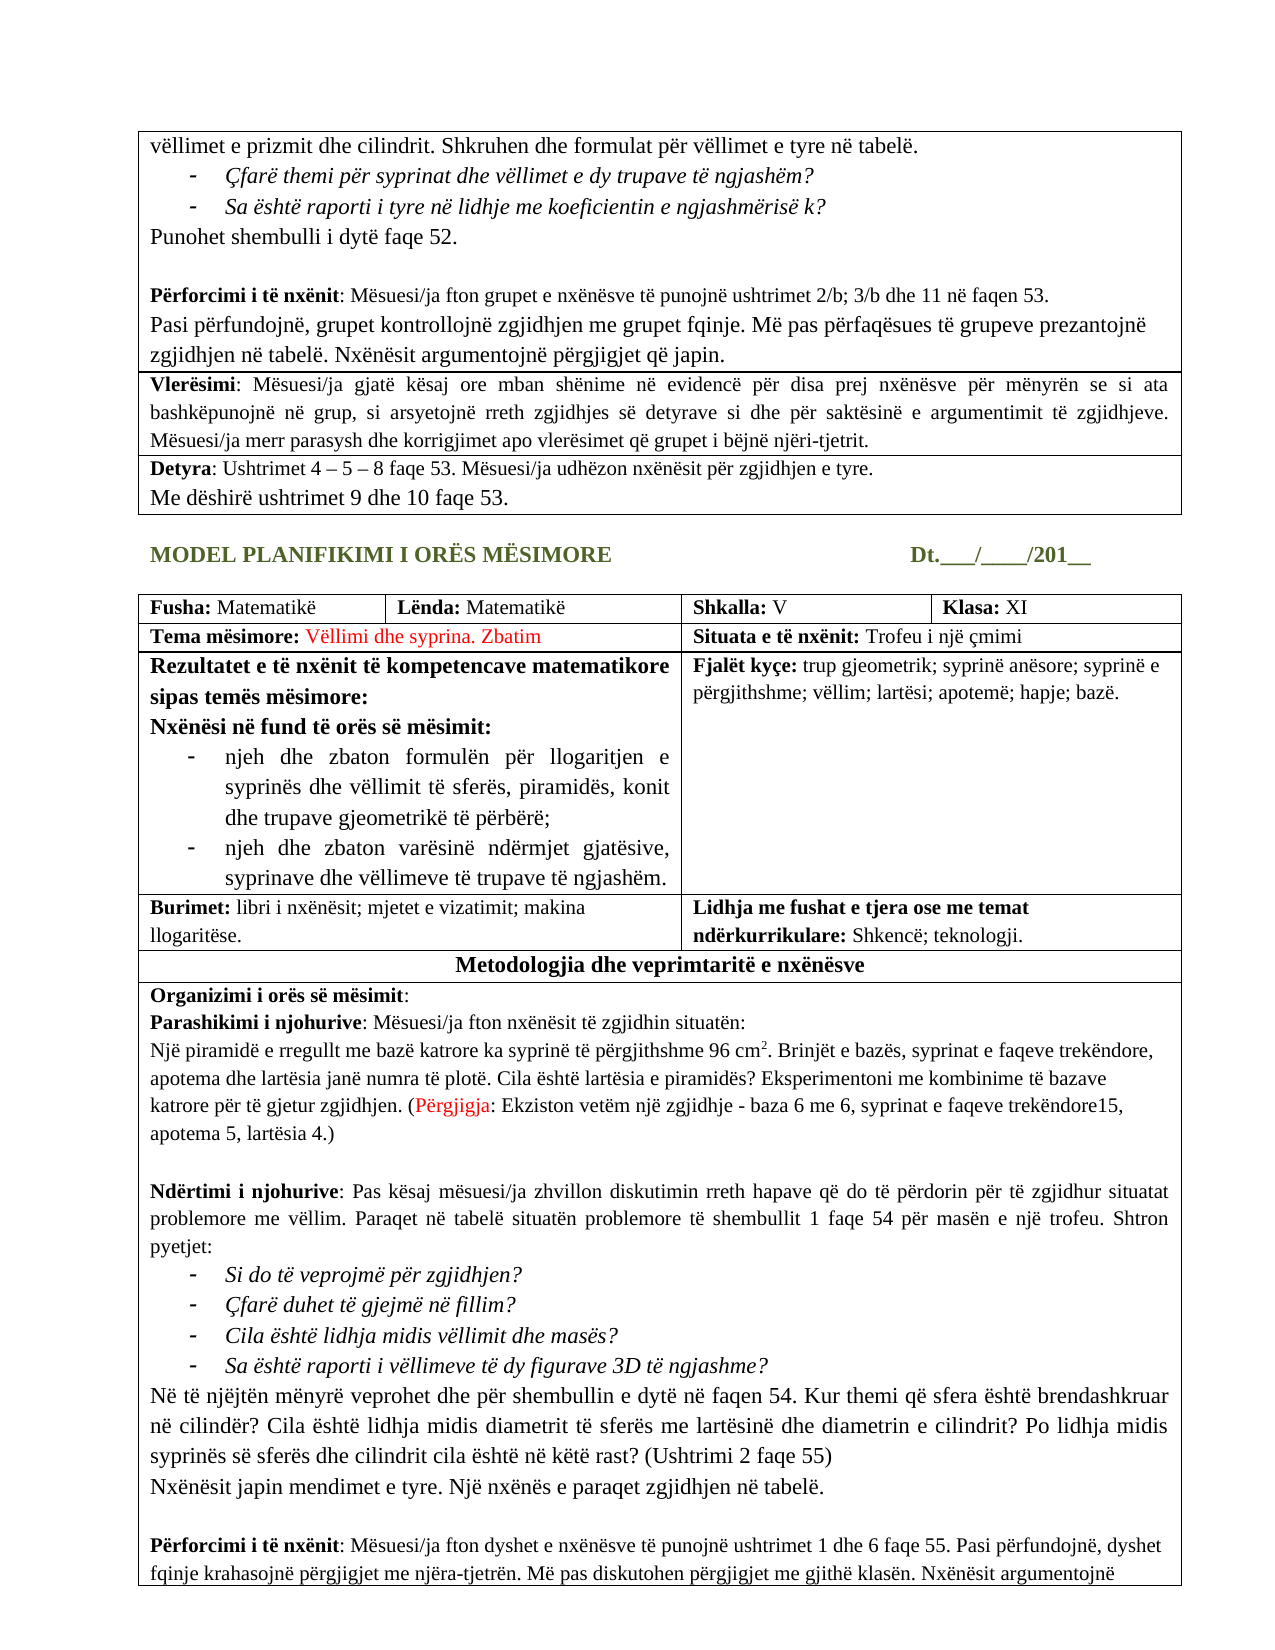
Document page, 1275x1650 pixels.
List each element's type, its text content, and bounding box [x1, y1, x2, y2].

table_cell Vlerësimi: Mësuesi/ja gjatë kësaj ore mban shënime në evidencë për disa prej nxënësve për mënyrën se si ata bashkëpunojnë në grup, si arsyetojnë rreth zgjidhjes së detyrave si dhe për saktësinë e argumentimit të zgjidhjeve. Mësuesi/ja merr parasysh dhe korrigjimet apo vlerësimet që grupet i bëjnë njëri-tjetrit. [139, 373, 1181, 455]
table_cell Detyra: Ushtrimet 4 – 5 – 8 faqe 53. Mësuesi/ja udhëzon nxënësit për zgjidhjen e tyre. Me dëshirë ushtrimet 9 dhe 10 faqe 53. [139, 456, 1181, 514]
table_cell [139, 132, 1181, 371]
table_header Shkalla: V [682, 595, 931, 623]
table_cell Rezultatet e të nxënit të kompetencave matematikore sipas temës mësimore: Nxënësi në fund të orës së mësimit: njeh dhe zbaton formulën për llogaritjen e syprinës dhe vëllimit të sferës, piramidës, konit dhe trupave gjeometrikë të përbërë; njeh dhe zbaton varësinë ndërmjet gjatësive, syprinave dhe vëllimeve të trupave të ngjashëm. [139, 653, 681, 894]
table_cell Burimet: libri i nxënësit; mjetet e vizatimit; makina llogaritëse. [139, 895, 681, 950]
text MODEL PLANIFIKIMI I ORËS MËSIMORE Dt.___/____/201__ [150, 541, 1125, 568]
table_cell Tema mësimore: Vëllimi dhe syprina. Zbatim [139, 624, 681, 651]
table_cell Fjalët kyçe: trup gjeometrik; syprinë anësore; syprinë e përgjithshme; vëllim; lartësi; apotemë; hapje; bazë. [682, 653, 1181, 894]
table_header Fusha: Matematikë [139, 595, 385, 623]
table_header Lënda: Matematikë [386, 595, 681, 623]
table_cell Lidhja me fushat e tjera ose me temat ndërkurrikulare: Shkencë; teknologji. [682, 895, 1181, 950]
table_header Klasa: XI [932, 595, 1181, 623]
table_cell Situata e të nxënit: Trofeu i një çmimi [682, 624, 1181, 651]
table_cell Metodologjia dhe veprimtaritë e nxënësve [139, 951, 1181, 982]
